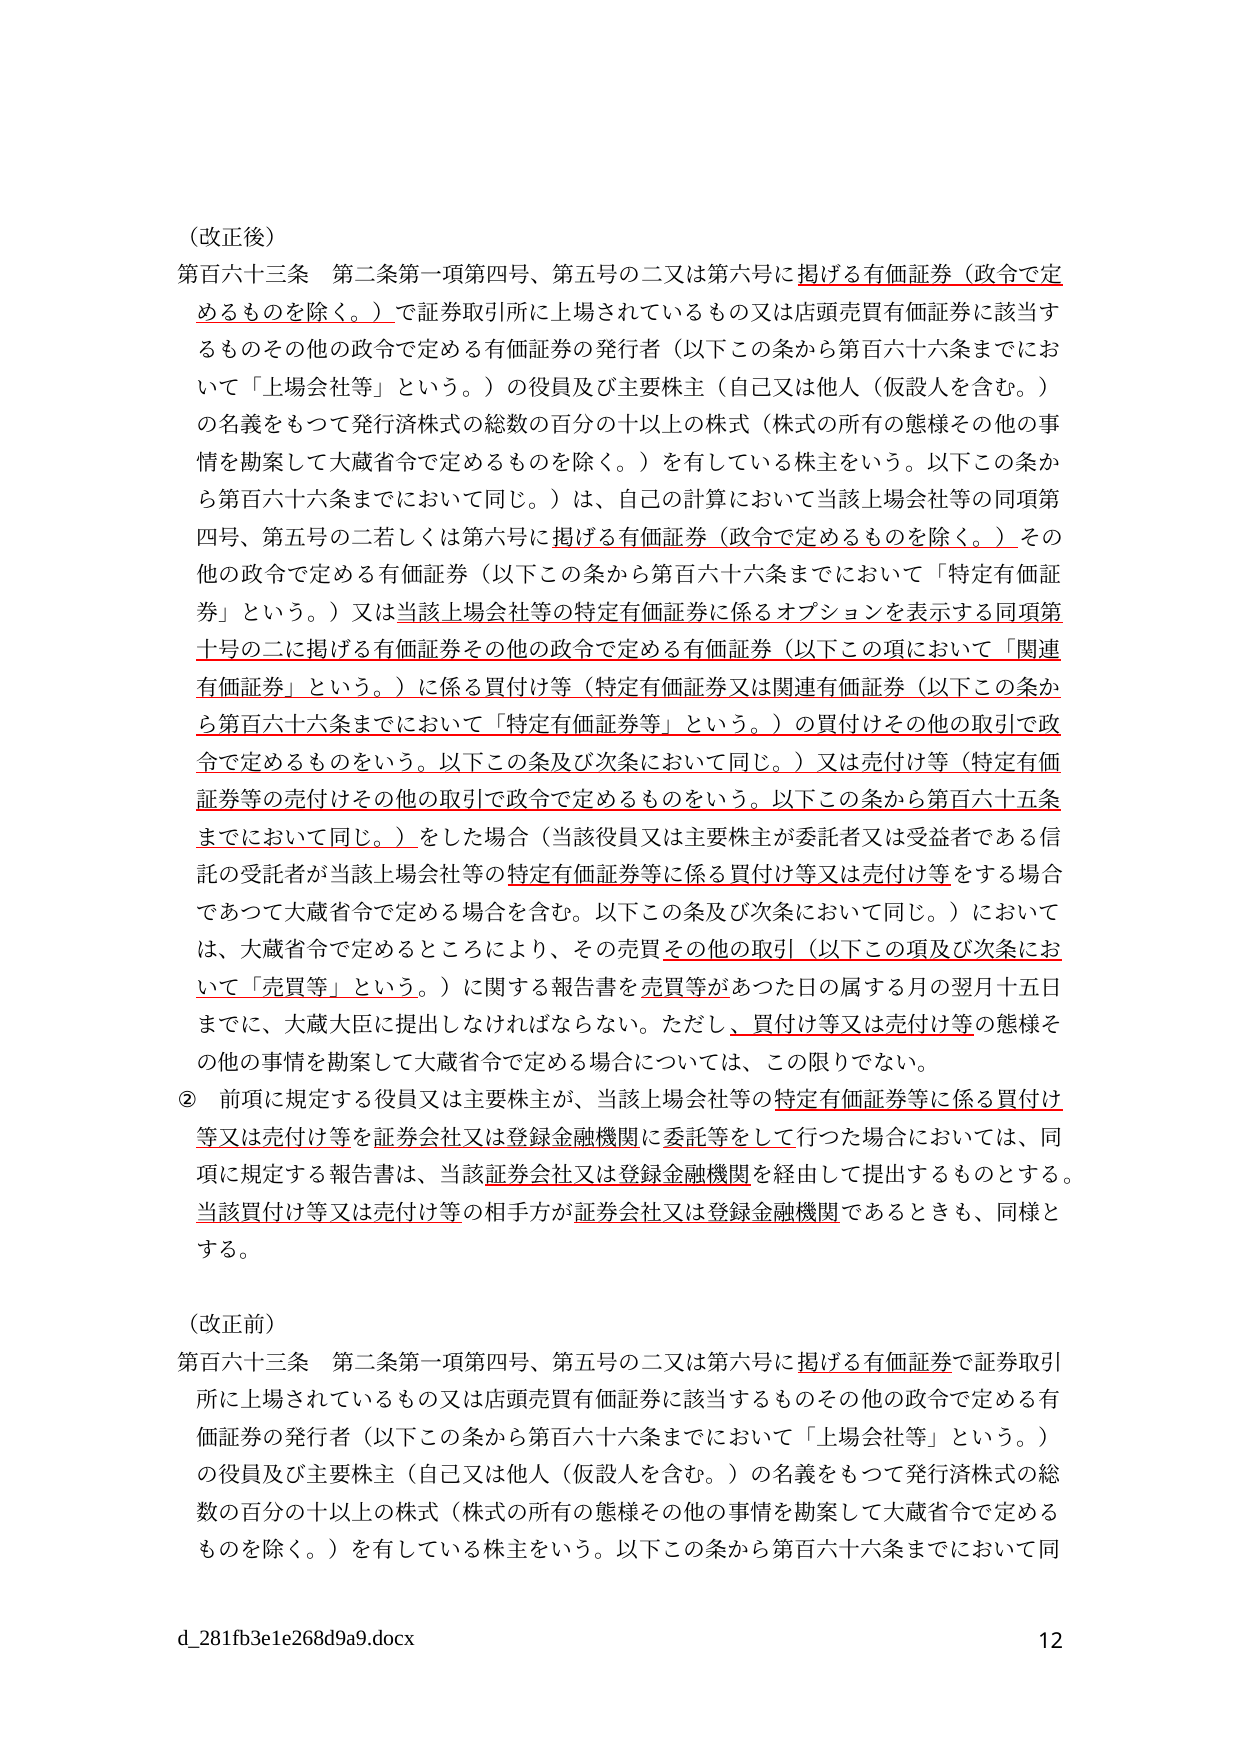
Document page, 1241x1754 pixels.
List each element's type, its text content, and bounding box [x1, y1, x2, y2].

text （改正前） [177, 1304, 1063, 1342]
text 第百六十三条 第二条第一項第四号、第五号の二又は第六号に掲げる有価証券（政令で定めるものを除く。）で証券取引所に上場されているもの又は店頭売買有価証券に該当するものその他の政令で定める有価証券の発行者（以下この条から第百六十六条までにおいて「上場会社等」という。）の役員及び主要株主（自己又は他人（仮設人を含む。）の名義をもつて発行済株式の総数の百分の十以上の株式（株式の所有の態様その他の事情を勘案して大蔵省令で定めるものを除く。）を有している株主をいう。以下この条から第百六十六条までにおいて同じ。）は、自己の計算において当該上場会社等の同項第四号、第五号の二若しくは第六号に掲げる有価証券（政令で定めるものを除く。）その他の政令で定める有価証券（以下この条から第百六十六条までにおいて「特定有価証券」という。）又は当該上場会社等の特定有価証券に係るオプションを表示する同項第十号の二に掲げる有価証券その他の政令で定める有価証券（以下この項において「関連有価証券」という。）に係る買付け等（特定有価証券又は関連有価証券（以下この条から第百六十六条までにおいて「特定有価証券等」という。）の買付けその他の取引で政令で定めるものをいう。以下この条及び次条において同じ。）又は売付け等（特定有価証券等の売付けその他の取引で政令で定めるものをいう。以下この条から第百六十五条までにおいて同じ。）をした場合（当該役員又は主要株主が委託者又は受益者である信託の受託者が当該上場会社等の特定有価証券等に係る買付け等又は売付け等をする場合であつて大蔵省令で定める場合を含む。以下この条及び次条において同じ。）においては、大蔵省令で定めるところにより、その売買その他の取引（以下この項及び次条において「売買等」という。）に関する報告書を売買等があつた日の属する月の翌月十五日までに、大蔵大臣に提出しなければならない。ただし、買付け等又は売付け等の態様その他の事情を勘案して大蔵省令で定める場合については、この限りでない。 [177, 254, 1063, 1079]
text ② 前項に規定する役員又は主要株主が、当該上場会社等の特定有価証券等に係る買付け等又は売付け等を証券会社又は登録金融機関に委託等をして行つた場合においては、同項に規定する報告書は、当該証券会社又は登録金融機関を経由して提出するものとする。当該買付け等又は売付け等の相手方が証券会社又は登録金融機関であるときも、同様とする。 [177, 1079, 1063, 1267]
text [177, 1342, 1063, 1567]
text （改正後） [177, 217, 1063, 254]
